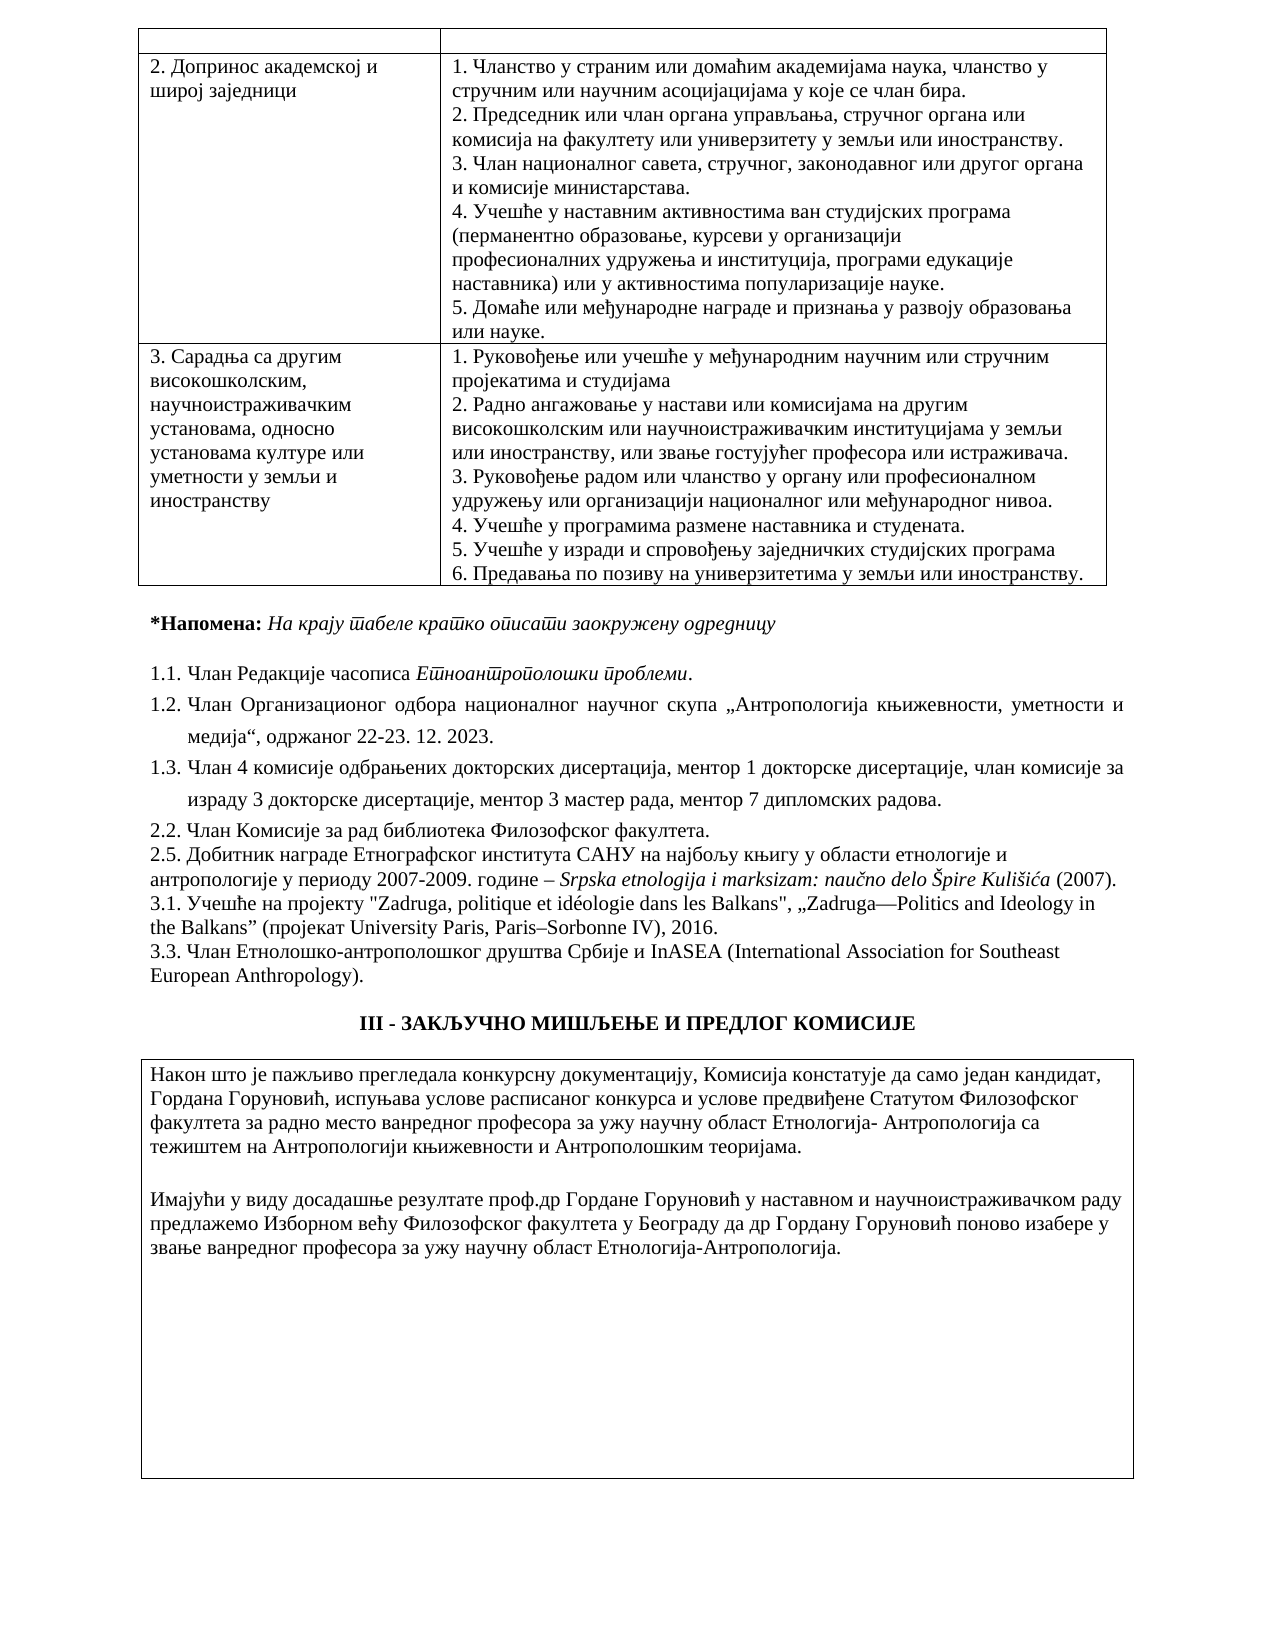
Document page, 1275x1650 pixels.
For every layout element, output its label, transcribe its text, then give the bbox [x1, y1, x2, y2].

list Члан Редакције часописа Етноантрополошки проблеми. [150, 661, 1125, 685]
table_cell 1. Чланство у страним или домаћим академијама наука, чланство у стручним или научним асоцијацијама у које се члан бира. 2. Председник или члан органа управљања, стручног органа или комисија на факултету или универзитету у земљи или иностранству. 3. Члан националног савета, стручног, законодавног или другог органа и комисије министарстава. 4. Учешће у наставним активностима ван студијских програма (перманентно образовање, курсеви у организацији професионалних удружења и институција, програми едукације наставника) или у активностима популаризације науке. 5. Домаће или међународне награде и признања у развоју образовања или науке. [441, 54, 1106, 343]
table_cell 1. Руковођење или учешће у међународним научним или стручним пројекатима и студијама 2. Радно ангажовање у настави или комисијама на другим високошколским или научноистраживачким институцијама у земљи или иностранству, или звање гостујућег професора или истраживача. 3. Руковођење радом или чланство у органу или професионалном удружењу или организацији националног или међународног нивоа. 4. Учешће у програмима размене наставника и студената. 5. Учешће у изради и спровођењу заједничких студијских програма 6. Предавања по позиву на универзитетима у земљи или иностранству. [441, 344, 1106, 585]
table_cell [441, 29, 1106, 53]
text 2.5. Добитник награде Етнографског института САНУ на најбољу књигу у области етнологије и антропологије у периоду 2007-2009. године – Srpska etnologija i marksizam: naučno delo Špire Kulišića (2007). [150, 842, 1125, 891]
list Члан 4 комисије одбрањених докторских дисертација, ментор 1 докторске дисертације, члан комисије за израду 3 докторске дисертације, ментор 3 мастер рада, ментор 7 дипломских радова. [150, 755, 1125, 811]
text 3.1. Учешће на пројекту "Zadruga, politique et idéologie dans les Balkans", „Zadruga—Politics and Ideology in the Balkans” (пројекат University Paris, Paris–Sorbonne IV), 2016. [150, 891, 1125, 939]
text 3.3. Члан Етнолошко-антрополошког друштва Србије и InASEA (International Association for Southeast European Anthropology). [150, 939, 1125, 987]
table_cell 2. Допринос академској и широј заједници [139, 54, 440, 343]
text Након што је пажљиво прегледала конкурсну документацију, Комисија констатује да само један кандидат, Гордана Горуновић, испуњава услове расписаног конкурса и услове предвиђене Статутом Филозофског факултета за радно место ванредног професора за ужу научну област Етнологија- Антропологија са тежиштем на Антропологији књижевности и Антрополошким теоријама. [142, 1060, 1133, 1158]
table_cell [139, 29, 440, 53]
text III - ЗАКЉУЧНО МИШЉЕЊЕ И ПРЕДЛОГ КОМИСИЈЕ [150, 1011, 1125, 1035]
text *Напомена: На крају табеле кратко описати заокружену одредницу [150, 611, 1125, 635]
table_cell 3. Сарадња са другим високошколским, научноистраживачким установама, односно установама културе или уметности у земљи и иностранству [139, 344, 440, 585]
text Имајући у виду досадашње резултате проф.др Гордане Горуновић у наставном и научноистраживачком раду предлажемо Изборном већу Филозофског факултета у Београду да др Гордану Горуновић поново изабере у звање ванредног професора за ужу научну област Етнологија-Антропологија. [150, 1187, 1125, 1259]
list Члан Организационог одбора националног научног скупа „Антропологија књижевности, уметности и медија“, одржаног 22-23. 12. 2023. [150, 692, 1125, 748]
text 2.2. Члан Комисије за рад библиотека Филозофског факултета. [150, 818, 1125, 842]
